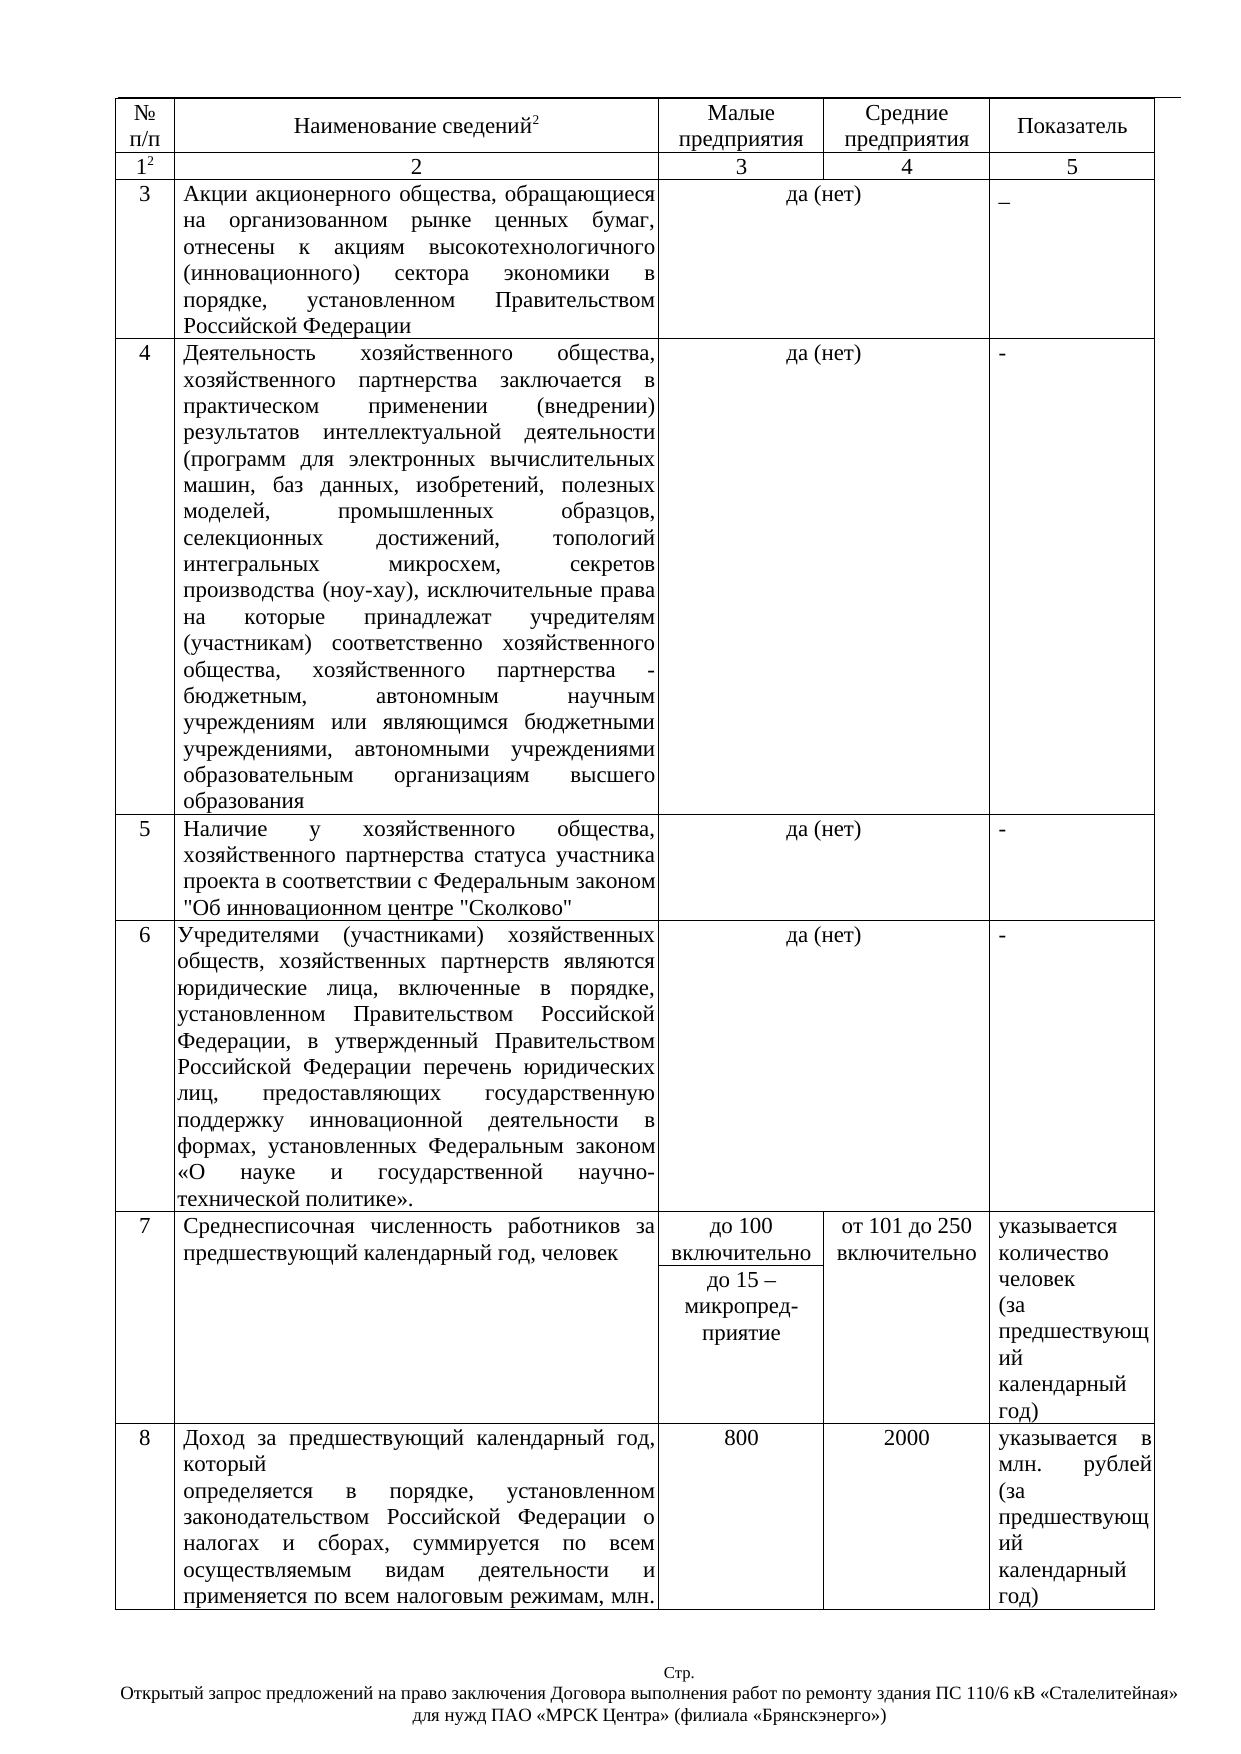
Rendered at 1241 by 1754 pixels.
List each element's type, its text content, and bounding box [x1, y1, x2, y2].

table_header Малые предприятия [659, 99, 823, 152]
table_cell Деятельность хозяйственного общества, хозяйственного партнерства заключается в практическом применении (внедрении) результатов интеллектуальной деятельности (программ для электронных вычислительных машин, баз данных, изобретений, полезных моделей, промышленных образцов, селекционных достижений, топологий интегральных микросхем, секретов производства (ноу-хау), исключительные права на которые принадлежат учредителям (участникам) соответственно хозяйственного общества, хозяйственного партнерства - бюджетным, автономным научным учреждениям или являющимся бюджетными учреждениями, автономными учреждениями образовательным организациям высшего образования [175, 339, 658, 814]
table_header Наименование сведений2 [175, 99, 658, 152]
table_cell - [990, 815, 1154, 920]
table_header Показатель [990, 99, 1154, 152]
table_cell до 100 включительно [659, 1212, 823, 1265]
table_cell 2000 [824, 1424, 989, 1608]
table_cell 5 [990, 153, 1154, 179]
table_header Средние предприятия [824, 99, 989, 152]
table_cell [175, 1424, 658, 1608]
table_cell указывается в млн. рублей (за предшествующий календарный год) [990, 1424, 1154, 1608]
table_cell _ [990, 180, 1154, 338]
table_cell Учредителями (участниками) хозяйственных обществ, хозяйственных партнерств являются юридические лица, включенные в порядке, установленном Правительством Российской Федерации, в утвержденный Правительством Российской Федерации перечень юридических лиц, предоставляющих государственную поддержку инновационной деятельности в формах, установленных Федеральным законом «О науке и государственной научно-технической политике». [175, 921, 658, 1211]
table_cell 4 [824, 153, 989, 179]
table_cell - [990, 339, 1154, 814]
table_cell 3 [116, 180, 174, 338]
table_cell Акции акционерного общества, обращающиеся на организованном рынке ценных бумаг, отнесены к акциям высокотехнологичного (инновационного) сектора экономики в порядке, установленном Правительством Российской Федерации [175, 180, 658, 338]
table_cell да (нет) [659, 180, 989, 338]
table_cell 800 [659, 1424, 823, 1608]
table_cell 4 [116, 339, 174, 814]
table_cell 8 [116, 1424, 174, 1608]
table_cell 2 [175, 153, 658, 179]
table_cell от 101 до 250 включительно [824, 1212, 989, 1423]
table_cell 5 [116, 815, 174, 920]
table_cell да (нет) [659, 339, 989, 814]
table_cell Среднесписочная численность работников за предшествующий календарный год, человек [175, 1212, 658, 1423]
table_header № п/п [116, 99, 174, 152]
table_cell 6 [116, 921, 174, 1211]
table_cell - [990, 921, 1154, 1211]
table_cell Наличие у хозяйственного общества, хозяйственного партнерства статуса участника проекта в соответствии с Федеральным законом "Об инновационном центре "Сколково" [175, 815, 658, 920]
table_cell до 15 – микропредприятие [659, 1266, 823, 1423]
table_cell 12 [116, 153, 174, 179]
table_cell да (нет) [659, 921, 989, 1211]
table_cell 7 [116, 1212, 174, 1423]
table_cell да (нет) [659, 815, 989, 920]
table_cell указывается количество человек (за предшествующий календарный год) [990, 1212, 1154, 1423]
table_cell 3 [659, 153, 823, 179]
